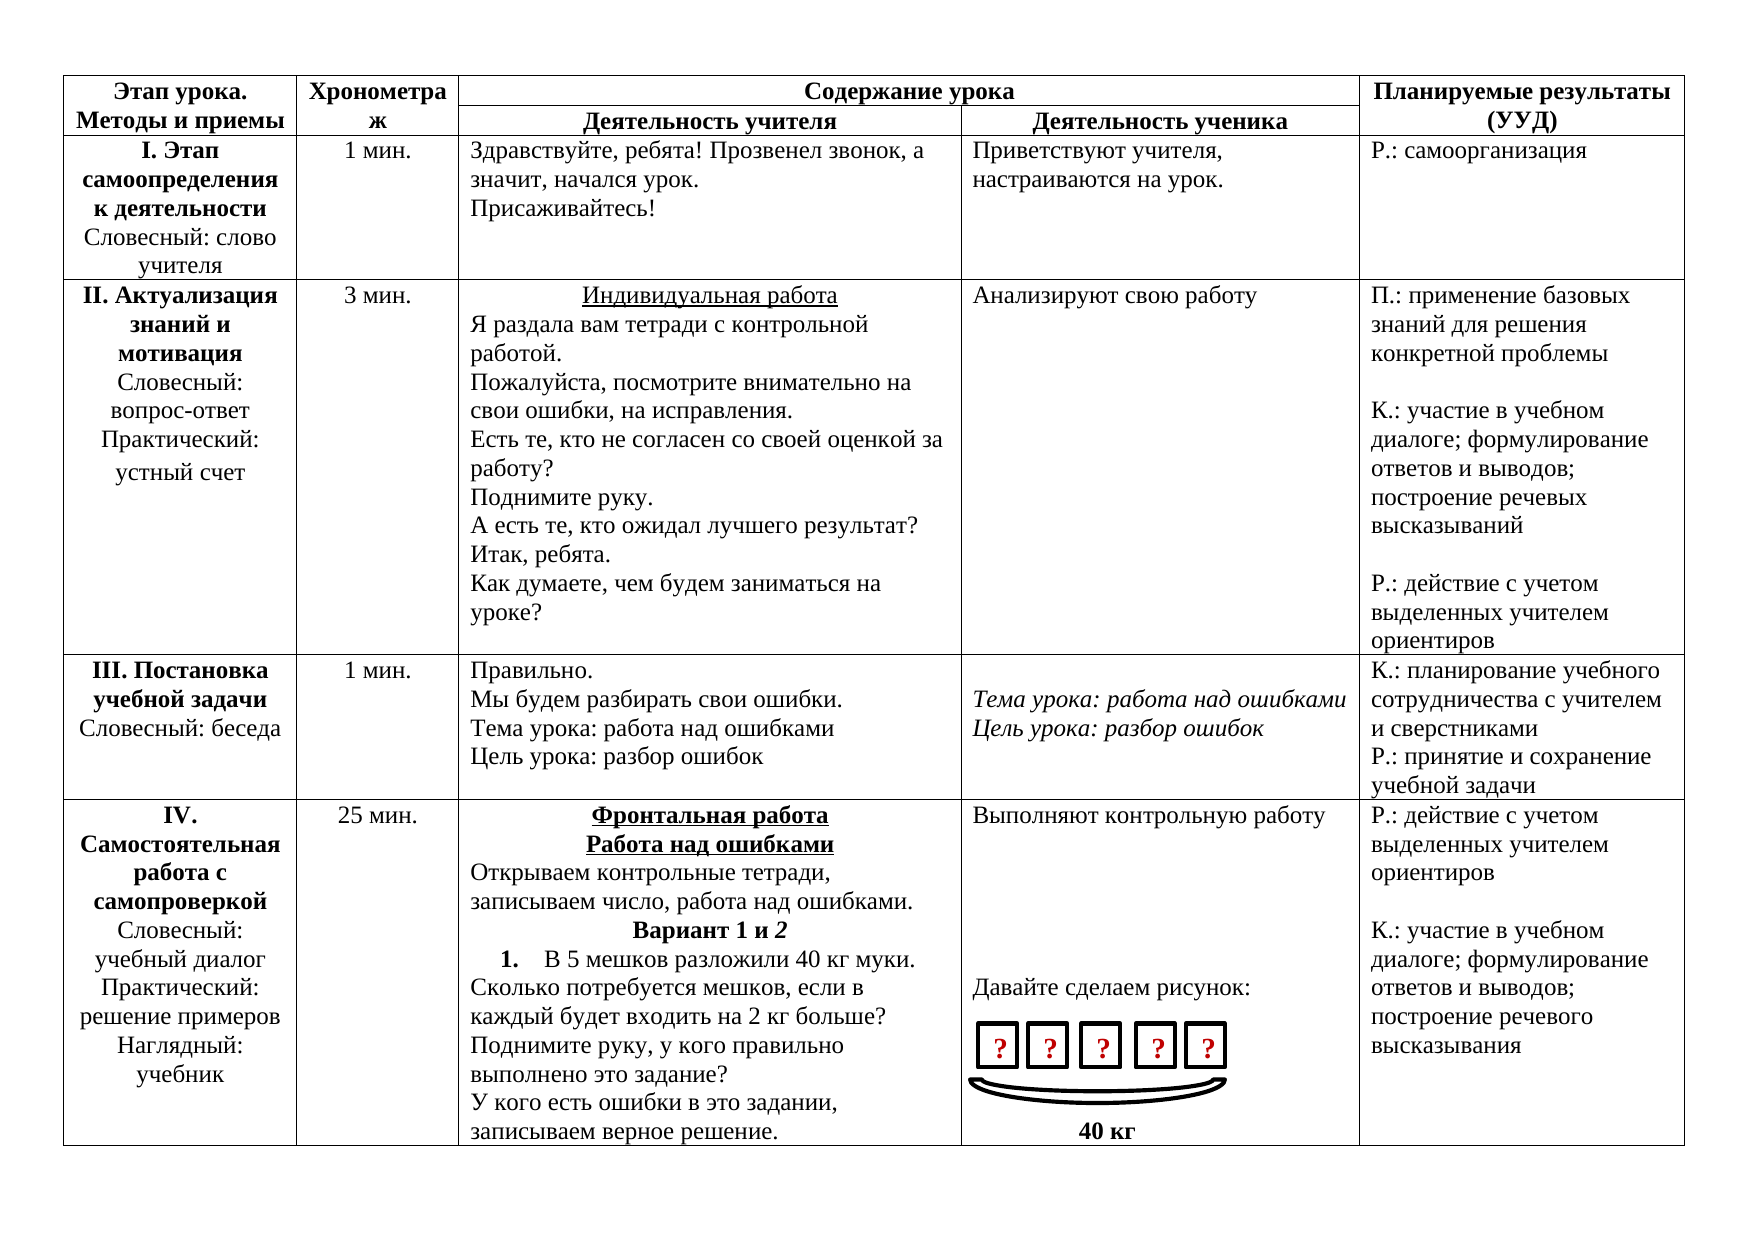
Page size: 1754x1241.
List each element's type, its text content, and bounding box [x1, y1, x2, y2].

table_cell Приветствуют учителя, настраиваются на урок. [962, 136, 1359, 279]
table_cell Правильно. Мы будем разбирать свои ошибки. Тема урока: работа над ошибками Цель урока: разбор ошибок [459, 655, 961, 799]
table_cell Анализируют свою работу [962, 280, 1359, 654]
table_cell Р.: самоорганизация [1360, 136, 1684, 279]
table_cell Здравствуйте, ребята! Прозвенел звонок, а значит, начался урок. Присаживайтесь! [459, 136, 961, 279]
table_cell П.: применение базовых знаний для решения конкретной проблемы К.: участие в учебном диалоге; формулирование ответов и выводов; построение речевых высказываний Р.: действие с учетом выделенных учителем ориентиров [1360, 280, 1684, 654]
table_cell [962, 800, 1359, 1145]
table_cell 3 мин. [297, 280, 458, 654]
table_cell 1 мин. [297, 136, 458, 279]
table_header Содержание урока [459, 76, 1359, 105]
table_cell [1360, 800, 1684, 1145]
table_cell II. Актуализация знаний и мотивация Словесный: вопрос-ответ Практический: устный счет [64, 280, 296, 654]
table_cell 25 мин. [297, 800, 458, 1145]
table_cell К.: планирование учебного сотрудничества с учителем и сверстниками Р.: принятие и сохранение учебной задачи [1360, 655, 1684, 799]
table_header Хронометраж [297, 76, 458, 134]
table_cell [459, 800, 961, 1145]
table_cell Деятельность учителя [459, 106, 961, 134]
table_cell Тема урока: работа над ошибками Цель урока: разбор ошибок [962, 655, 1359, 799]
table_cell III. Постановка учебной задачи Словесный: беседа [64, 655, 296, 799]
table_cell Индивидуальная работа Я раздала вам тетради с контрольной работой. Пожалуйста, посмотрите внимательно на свои ошибки, на исправления. Есть те, кто не согласен со своей оценкой за работу? Поднимите руку. А есть те, кто ожидал лучшего результат? Итак, ребята. Как думаете, чем будем заниматься на уроке? [459, 280, 961, 654]
table_header Этап урока. Методы и приемы [64, 76, 296, 134]
table_cell 1 мин. [297, 655, 458, 799]
table_header Планируемые результаты (УУД) [1360, 76, 1684, 134]
table_cell Деятельность ученика [962, 106, 1359, 134]
table_cell I. Этап самоопределения к деятельности Словесный: слово учителя [64, 136, 296, 279]
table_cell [64, 800, 296, 1145]
